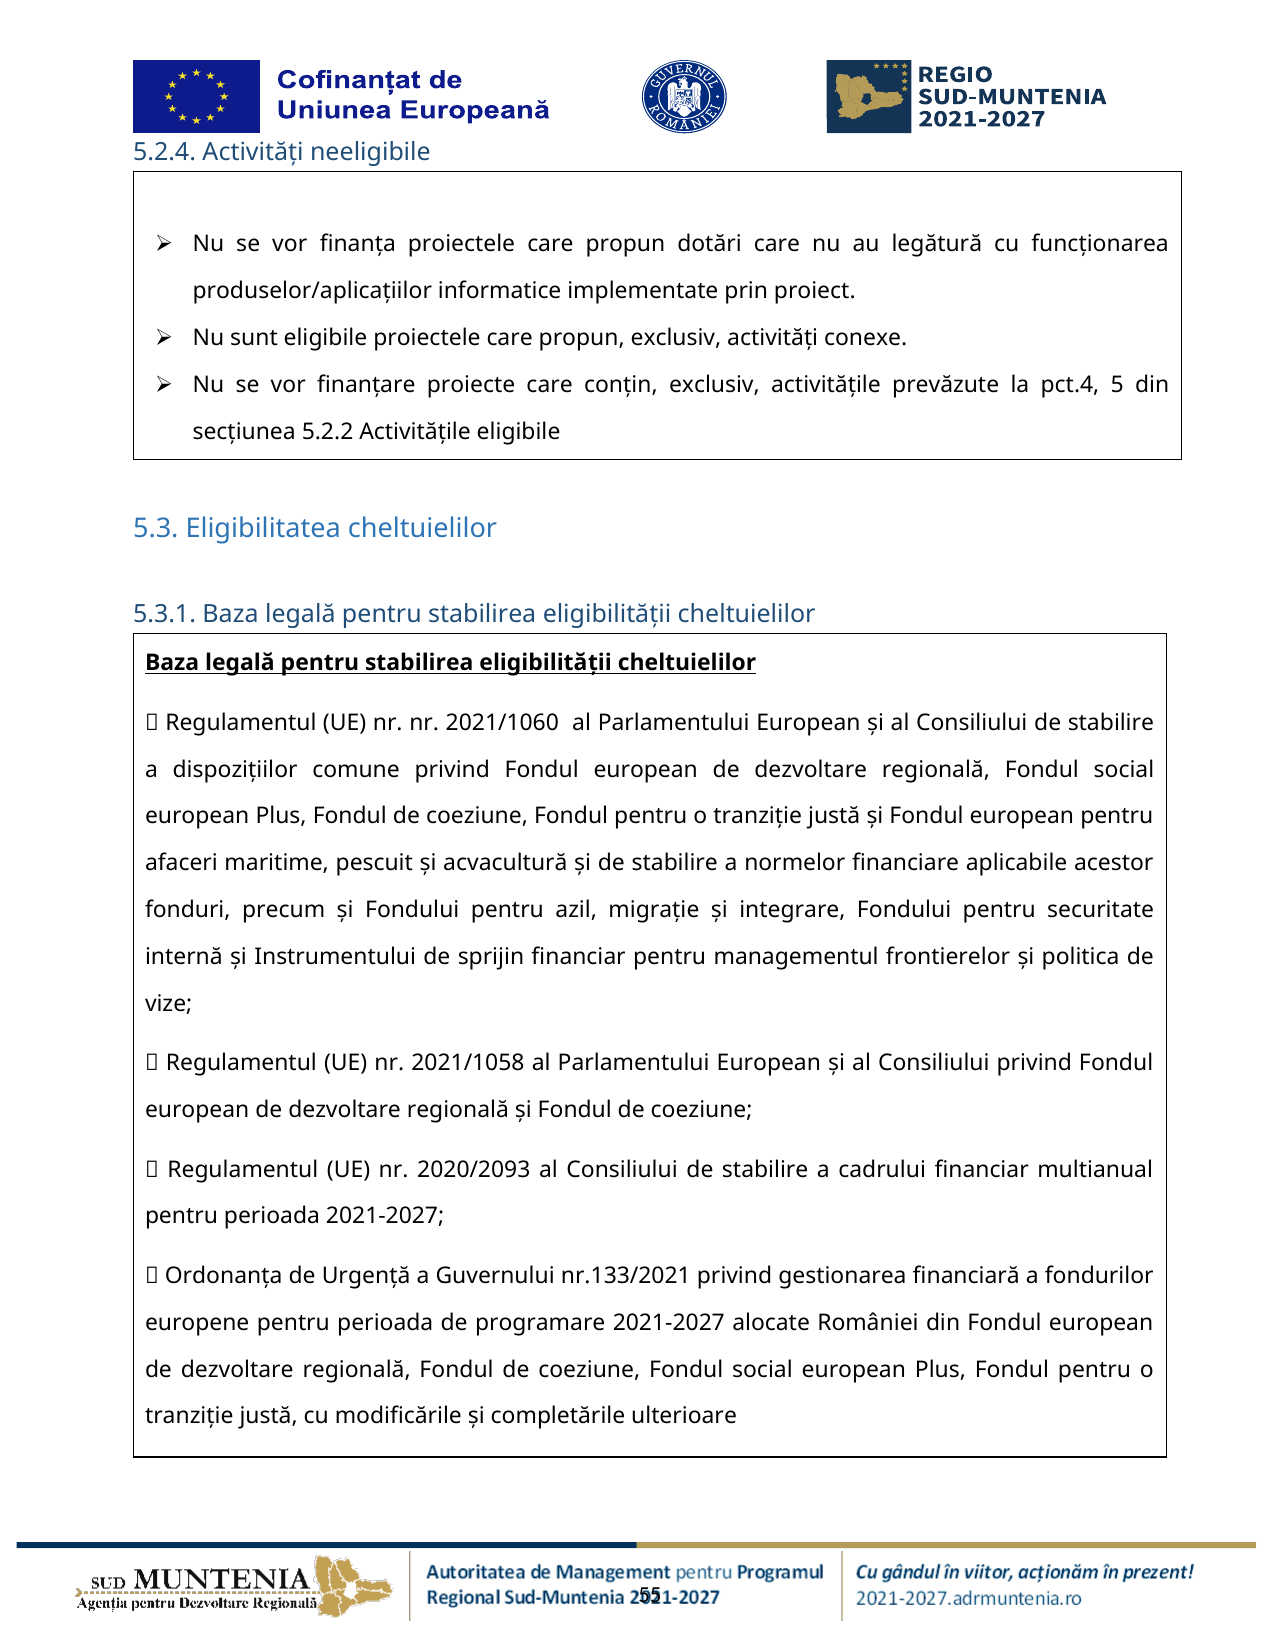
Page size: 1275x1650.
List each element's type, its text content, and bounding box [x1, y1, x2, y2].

subtitle 5.3.1. Baza legală pentru stabilirea eligibilității cheltuielilor [133, 596, 1167, 630]
picture [16, 1542, 1257, 1622]
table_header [134, 634, 1166, 1456]
table_header Nu se vor finanța proiectele care propun dotări care nu au legătură cu funcționarea produselor/aplicațiilor informatice implementate prin proiect. Nu sunt eligibile proiectele care propun, exclusiv, activități conexe. Nu se vor finanțare proiecte care conțin, exclusiv, activitățile prevăzute la pct.4, 5 din secțiunea 5.2.2 Activitățile eligibile [134, 172, 1181, 459]
subtitle 5.3. Eligibilitatea cheltuielilor [133, 508, 1167, 545]
subtitle 5.2.4. Activități neeligibile [133, 134, 1167, 168]
